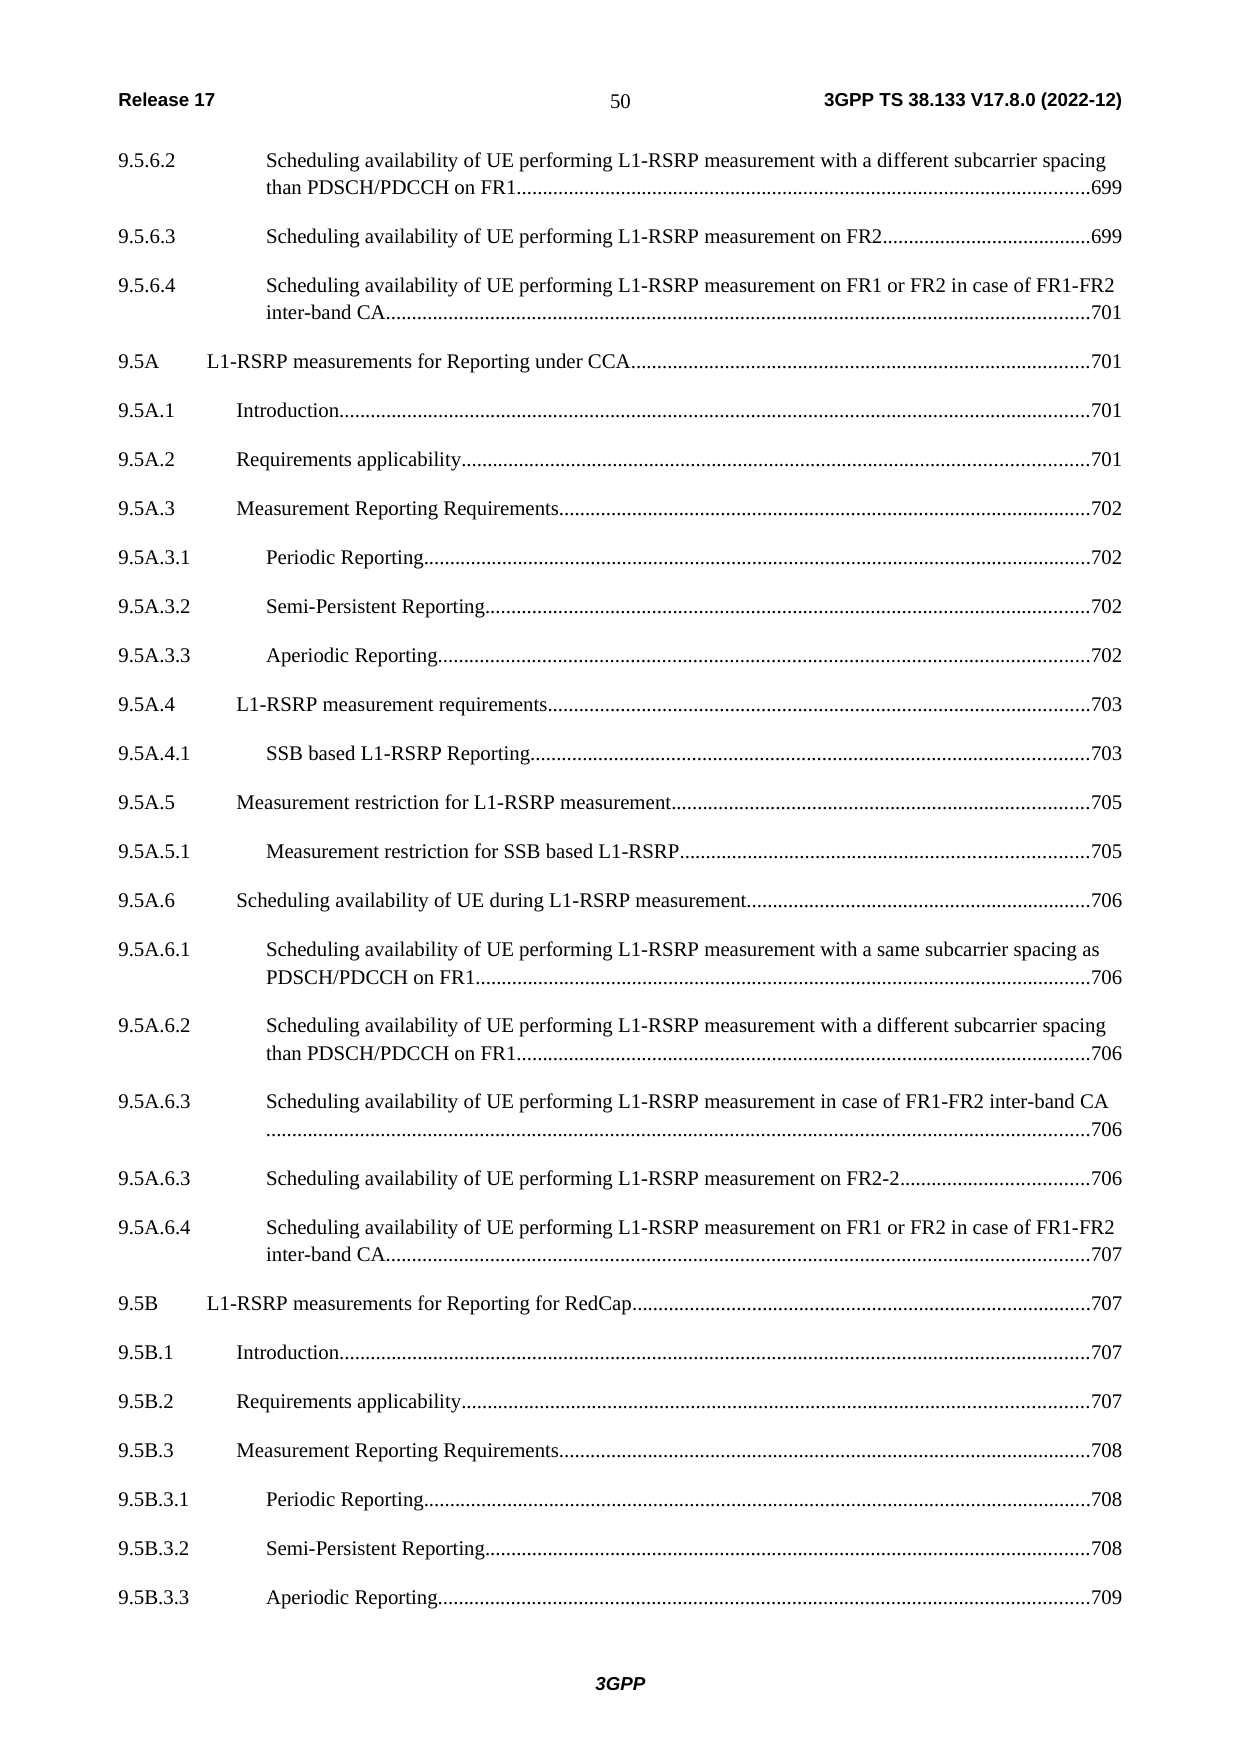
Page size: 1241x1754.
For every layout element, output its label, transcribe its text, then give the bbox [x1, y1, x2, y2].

text 9.5A.3 Measurement Reporting Requirements 702 [118, 496, 1122, 520]
text 9.5A.3.1 Periodic Reporting 702 [118, 545, 1122, 569]
text 9.5.6.2 Scheduling availability of UE performing L1-RSRP measurement with a different subcarrier spacing than PDSCH/PDCCH on FR1 699 [118, 147, 1122, 199]
text 9.5A.3.3 Aperiodic Reporting 702 [118, 643, 1122, 667]
text 9.5A L1-RSRP measurements for Reporting under CCA 701 [118, 349, 1078, 373]
text 9.5A.6.3 Scheduling availability of UE performing L1-RSRP measurement on FR2-2 706 [118, 1166, 1122, 1189]
text 9.5B.3 Measurement Reporting Requirements 708 [118, 1438, 1122, 1462]
text 9.5A.1 Introduction 701 [118, 398, 1122, 422]
text 9.5A.3.2 Semi-Persistent Reporting 702 [118, 594, 1122, 618]
text 9.5B.1 Introduction 707 [118, 1340, 1122, 1364]
text 9.5B L1-RSRP measurements for Reporting for RedCap 707 [118, 1291, 1078, 1315]
text 9.5A.6 Scheduling availability of UE during L1-RSRP measurement 706 [118, 888, 1122, 912]
text 9.5.6.3 Scheduling availability of UE performing L1-RSRP measurement on FR2 699 [118, 223, 1122, 248]
text 9.5A.4 L1-RSRP measurement requirements 703 [118, 692, 1122, 716]
text 9.5A.6.2 Scheduling availability of UE performing L1-RSRP measurement with a different subcarrier spacing than PDSCH/PDCCH on FR1 706 [118, 1013, 1122, 1065]
text 9.5B.3.3 Aperiodic Reporting 709 [118, 1585, 1122, 1609]
text 9.5B.3.1 Periodic Reporting 708 [118, 1487, 1122, 1511]
text 9.5A.5 Measurement restriction for L1-RSRP measurement 705 [118, 790, 1122, 814]
text 9.5.6.4 Scheduling availability of UE performing L1-RSRP measurement on FR1 or FR2 in case of FR1-FR2 inter-band CA 701 [118, 273, 1122, 324]
text 9.5A.5.1 Measurement restriction for SSB based L1-RSRP 705 [118, 839, 1122, 863]
text 9.5B.2 Requirements applicability 707 [118, 1389, 1122, 1413]
text 9.5B.3.2 Semi-Persistent Reporting 708 [118, 1536, 1122, 1560]
text 9.5A.6.4 Scheduling availability of UE performing L1-RSRP measurement on FR1 or FR2 in case of FR1-FR2 inter-band CA 707 [118, 1214, 1122, 1266]
text 9.5A.6.3 Scheduling availability of UE performing L1-RSRP measurement in case of FR1-FR2 inter-band CA 706 [118, 1089, 1122, 1141]
text 9.5A.2 Requirements applicability 701 [118, 447, 1122, 471]
text 9.5A.4.1 SSB based L1-RSRP Reporting 703 [118, 741, 1122, 765]
text 9.5A.6.1 Scheduling availability of UE performing L1-RSRP measurement with a same subcarrier spacing as PDSCH/PDCCH on FR1 706 [118, 937, 1122, 989]
